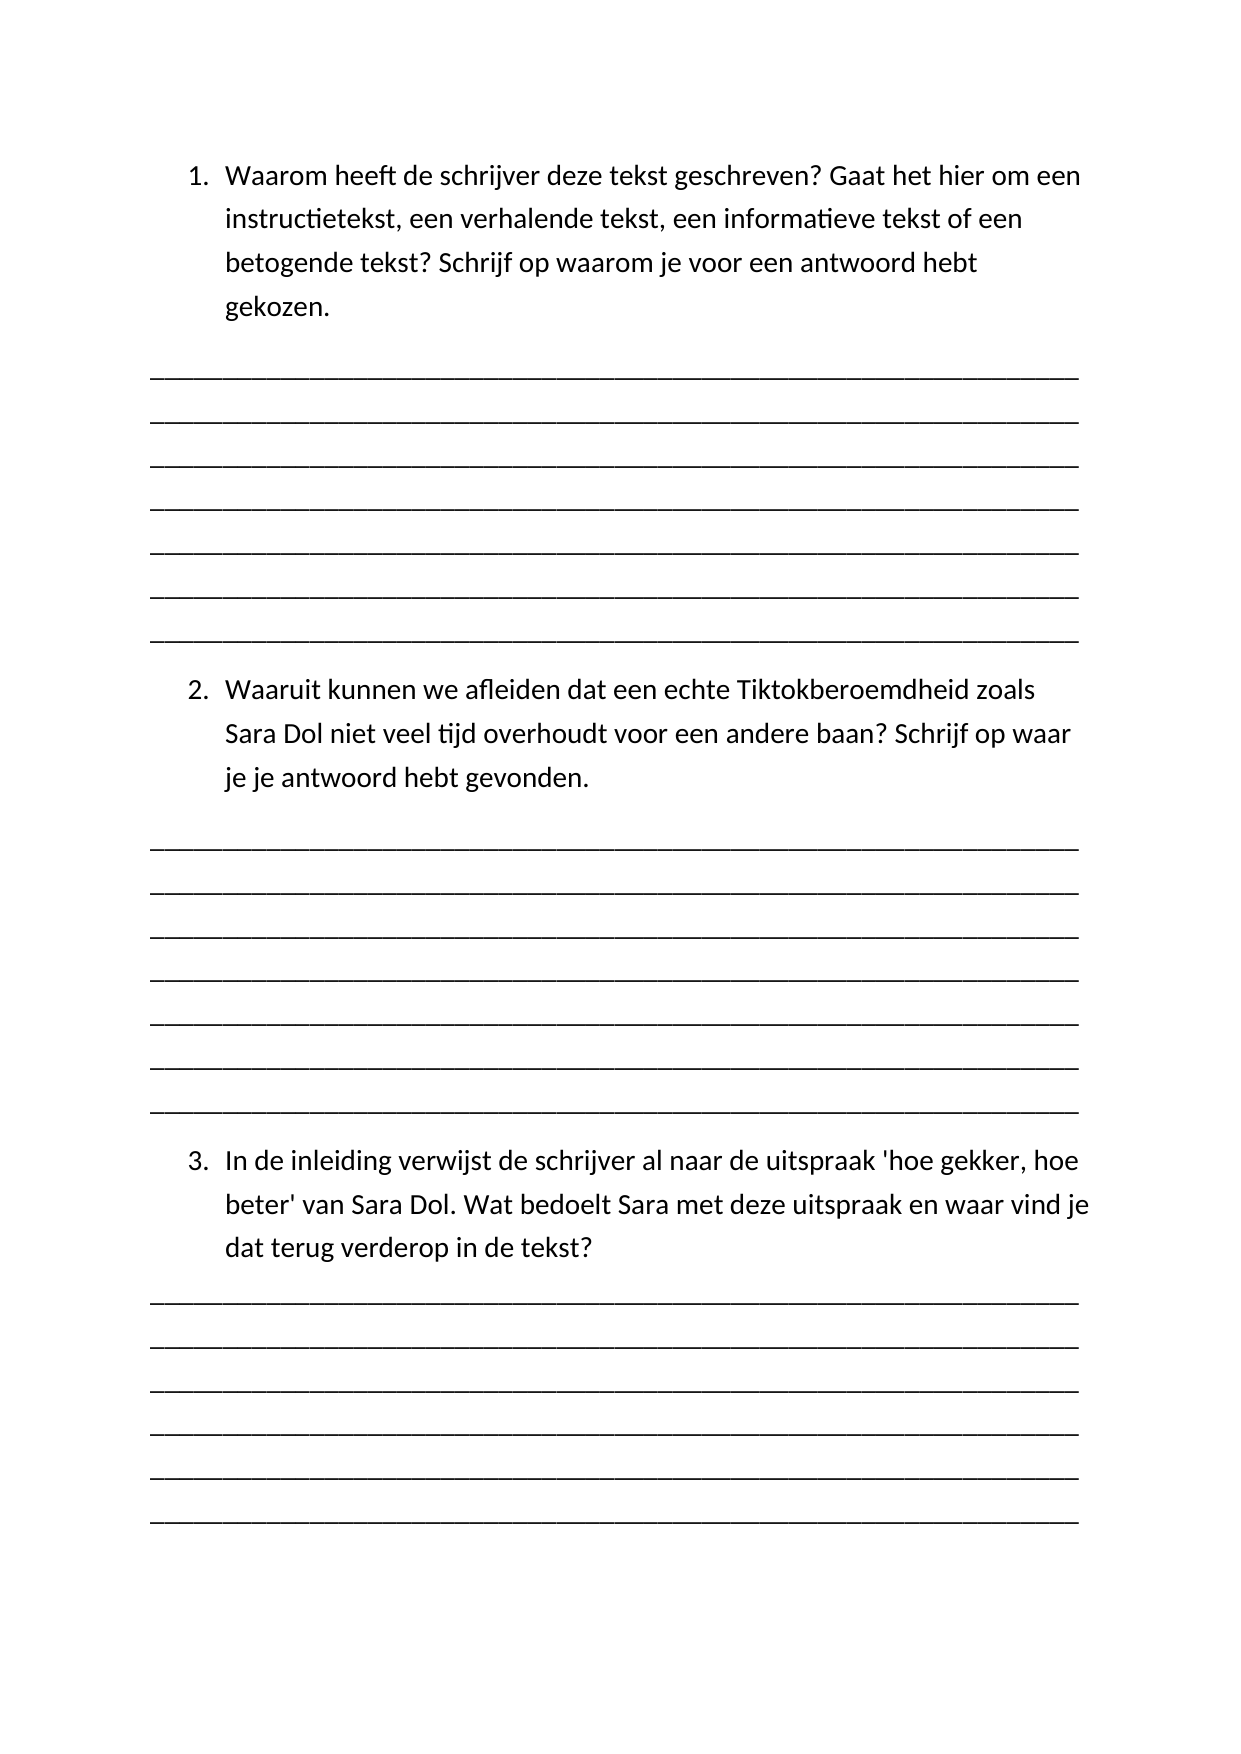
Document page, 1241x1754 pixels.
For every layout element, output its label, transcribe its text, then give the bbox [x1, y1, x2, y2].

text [150, 1267, 1090, 1529]
list Waaruit kunnen we afleiden dat een echte Tiktokberoemdheid zoals Sara Dol niet veel tijd overhoudt voor een andere baan? Schrijf op waar je je antwoord hebt gevonden. [187, 664, 1090, 796]
list In de inleiding verwijst de schrijver al naar de uitspraak 'hoe gekker, hoe beter' van Sara Dol. Wat bedoelt Sara met deze uitspraak en waar vind je dat terug verderop in de tekst? [187, 1135, 1090, 1267]
list Waarom heeft de schrijver deze tekst geschreven? Gaat het hier om een instructietekst, een verhalende tekst, een informatieve tekst of een betogende tekst? Schrijf op waarom je voor een antwoord hebt gekozen. [187, 150, 1090, 325]
